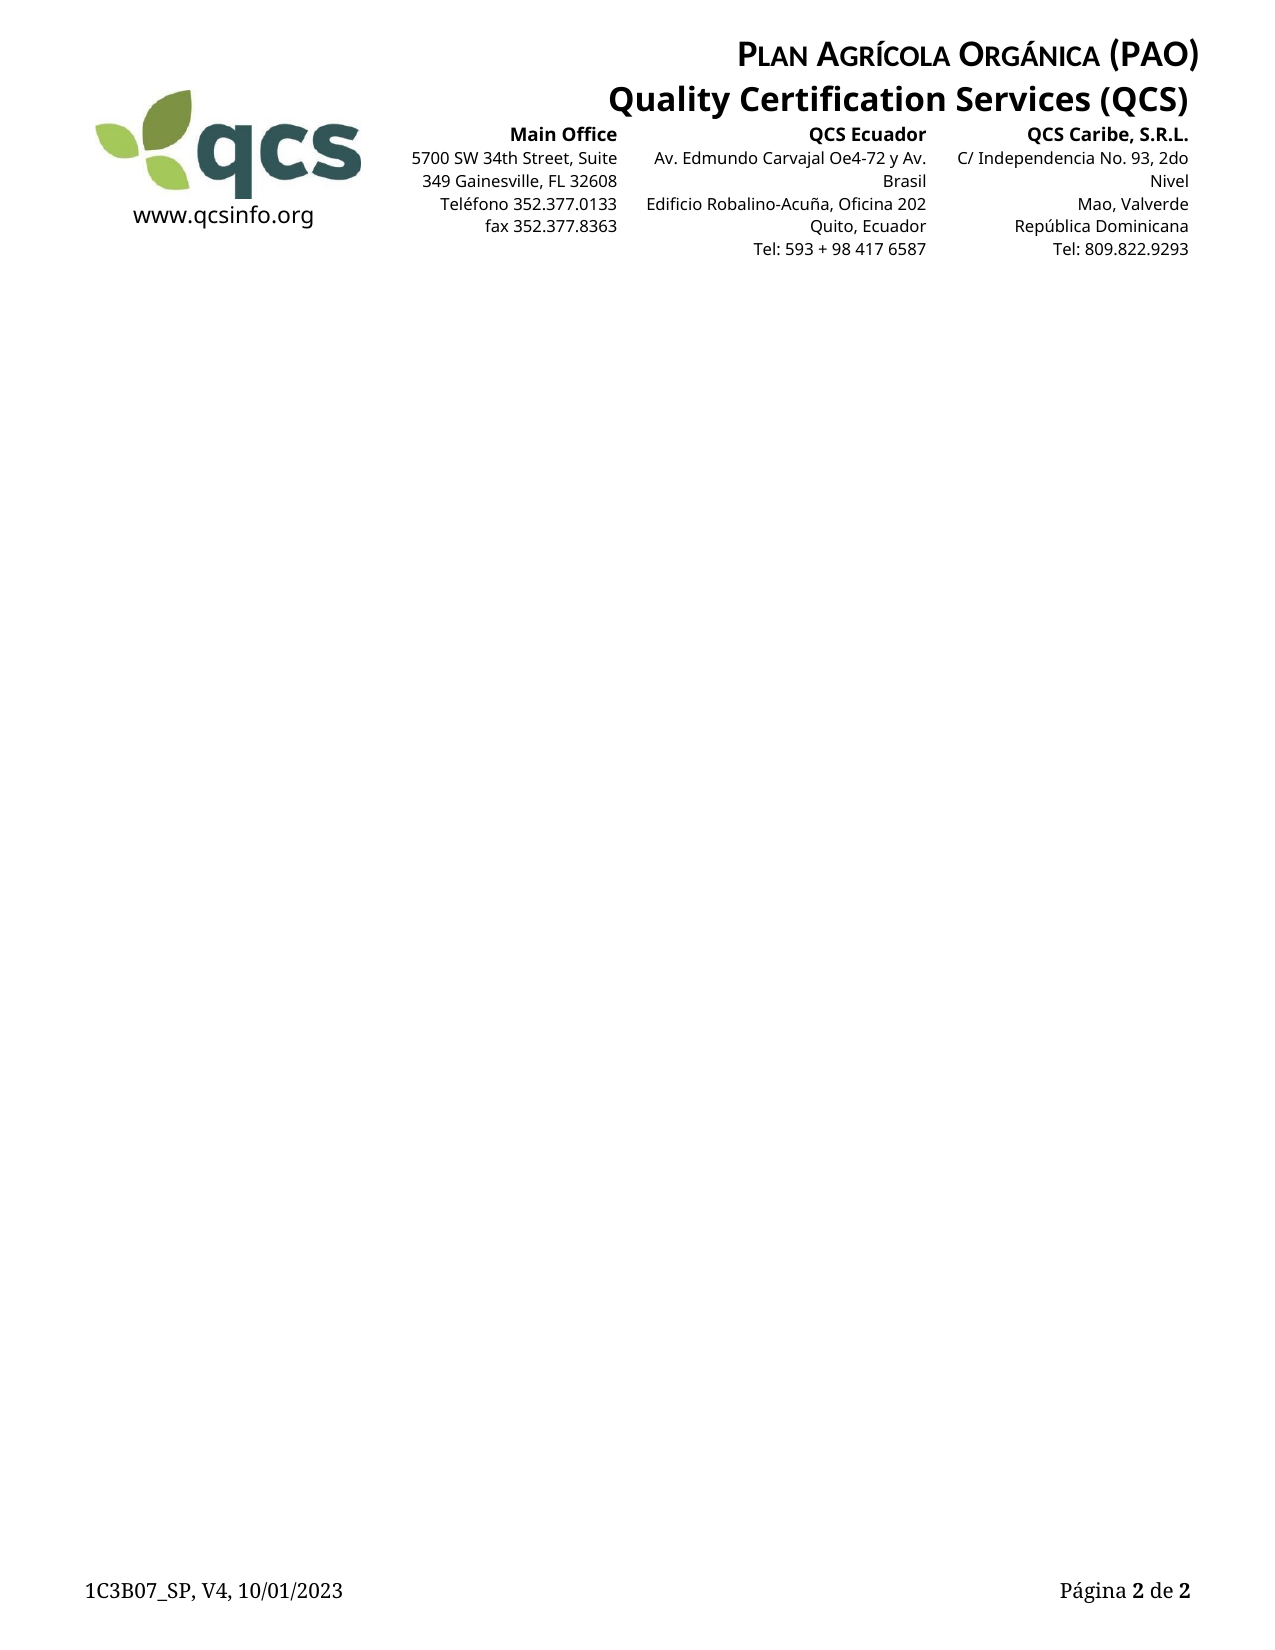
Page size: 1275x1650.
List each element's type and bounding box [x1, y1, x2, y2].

picture [95, 90, 361, 199]
